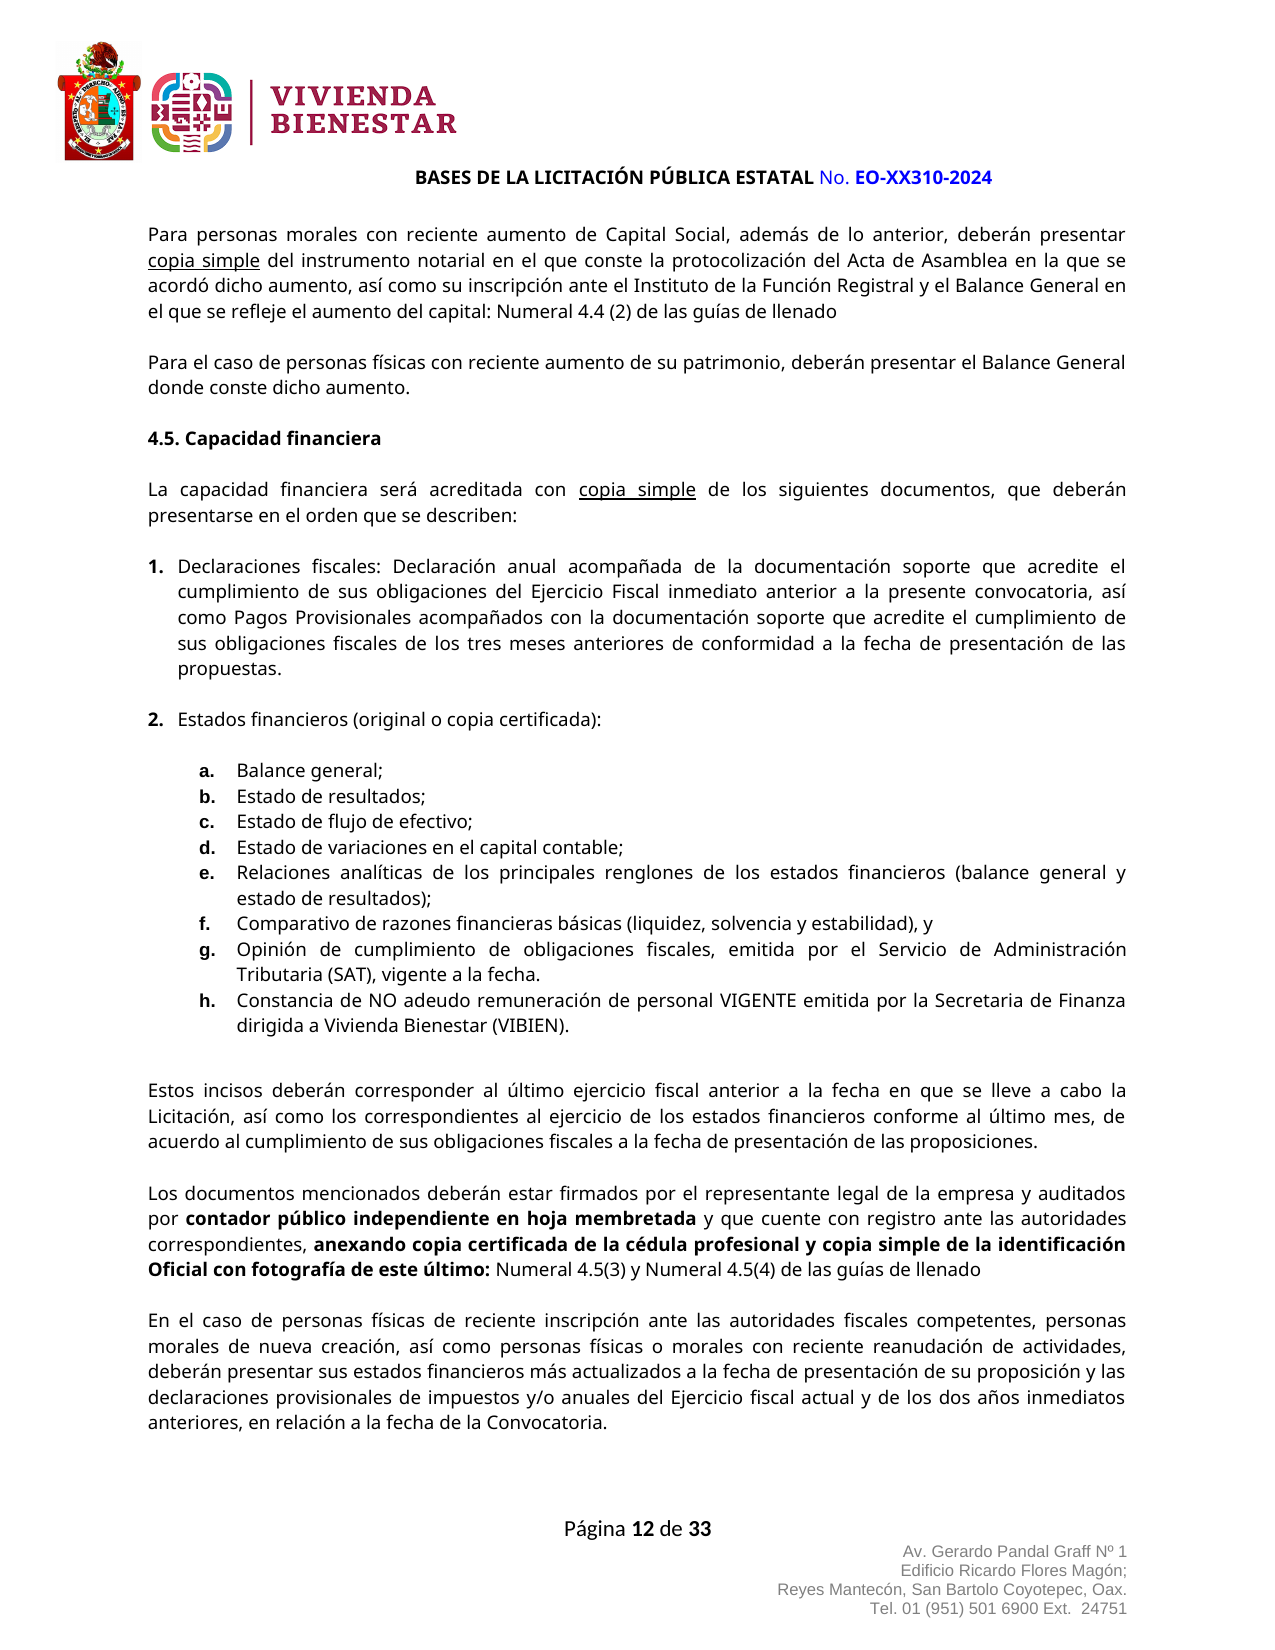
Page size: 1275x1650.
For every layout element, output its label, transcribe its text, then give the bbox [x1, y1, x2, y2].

list Estado de flujo de efectivo; [199, 808, 1127, 834]
text Para el caso de personas físicas con reciente aumento de su patrimonio, deberán presentar el Balance General donde conste dicho aumento. [148, 349, 1127, 400]
list Declaraciones fiscales: Declaración anual acompañada de la documentación soporte que acredite el cumplimiento de sus obligaciones del Ejercicio Fiscal inmediato anterior a la presente convocatoria, así como Pagos Provisionales acompañados con la documentación soporte que acredite el cumplimiento de sus obligaciones fiscales de los tres meses anteriores de conformidad a la fecha de presentación de las propuestas. [148, 553, 1127, 681]
text 4.5. Capacidad financiera [148, 426, 1127, 451]
list Opinión de cumplimiento de obligaciones fiscales, emitida por el Servicio de Administración Tributaria (SAT), vigente a la fecha. [199, 936, 1127, 987]
list Estado de variaciones en el capital contable; [199, 834, 1127, 859]
text Estos incisos deberán corresponder al último ejercicio fiscal anterior a la fecha en que se lleve a cabo la Licitación, así como los correspondientes al ejercicio de los estados financieros conforme al último mes, de acuerdo al cumplimiento de sus obligaciones fiscales a la fecha de presentación de las proposiciones. [148, 1078, 1127, 1154]
list Estado de resultados; [199, 783, 1127, 808]
text Los documentos mencionados deberán estar firmados por el representante legal de la empresa y auditados por contador público independiente en hoja membretada y que cuente con registro ante las autoridades correspondientes, anexando copia certificada de la cédula profesional y copia simple de la identificación Oficial con fotografía de este último: Numeral 4.5(3) y Numeral 4.5(4) de las guías de llenado [148, 1180, 1127, 1282]
text La capacidad financiera será acreditada con copia simple de los siguientes documentos, que deberán presentarse en el orden que se describen: [148, 477, 1127, 528]
picture [55, 41, 143, 163]
text En el caso de personas físicas de reciente inscripción ante las autoridades fiscales competentes, personas morales de nueva creación, así como personas físicas o morales con reciente reanudación de actividades, deberán presentar sus estados financieros más actualizados a la fecha de presentación de su proposición y las declaraciones provisionales de impuestos y/o anuales del Ejercicio fiscal actual y de los dos años inmediatos anteriores, en relación a la fecha de la Convocatoria. [148, 1307, 1127, 1435]
picture [147, 64, 473, 161]
list Comparativo de razones financieras básicas (liquidez, solvencia y estabilidad), y [199, 911, 1127, 936]
list Relaciones analíticas de los principales renglones de los estados financieros (balance general y estado de resultados); [199, 859, 1127, 911]
list Balance general; [199, 757, 1127, 783]
list Estados financieros (original o copia certificada): [148, 706, 1127, 732]
text Para personas morales con reciente aumento de Capital Social, además de lo anterior, deberán presentar copia simple del instrumento notarial en el que conste la protocolización del Acta de Asamblea en la que se acordó dicho aumento, así como su inscripción ante el Instituto de la Función Registral y el Balance General en el que se refleje el aumento del capital: Numeral 4.4 (2) de las guías de llenado [148, 221, 1127, 323]
list Constancia de NO adeudo remuneración de personal VIGENTE emitida por la Secretaria de Finanza dirigida a Vivienda Bienestar (VIBIEN). [199, 987, 1127, 1038]
